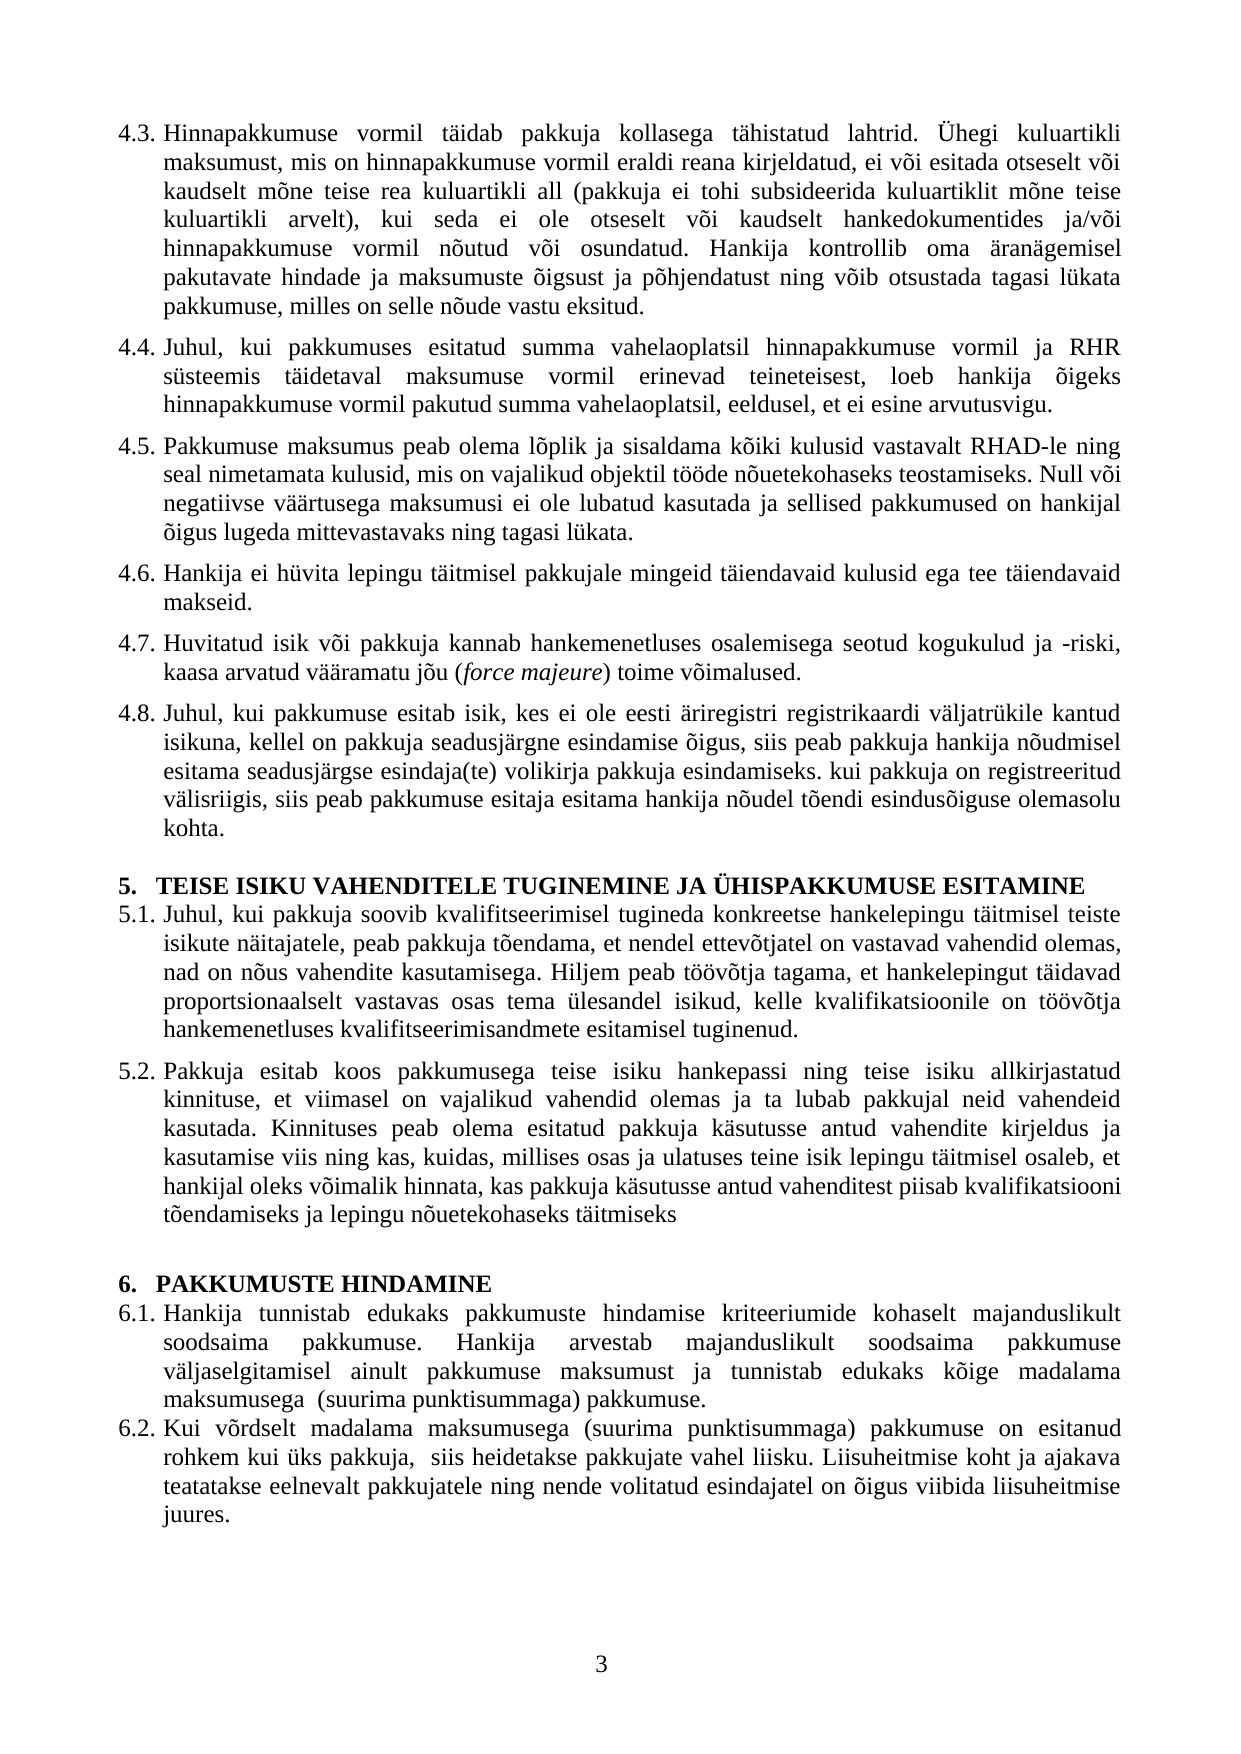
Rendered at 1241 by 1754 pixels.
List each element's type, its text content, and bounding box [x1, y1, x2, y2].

text Hankija tunnistab edukaks pakkumuste hindamise kriteeriumide kohaselt majanduslikult soodsaima pakkumuse. Hankija arvestab majanduslikult soodsaima pakkumuse väljaselgitamisel ainult pakkumuse maksumust ja tunnistab edukaks kõige madalama maksumusega (suurima punktisummaga) pakkumuse. [118, 1298, 1122, 1413]
list TEISE ISIKU VAHENDITELE TUGINEMINE JA ÜHISPAKKUMUSE ESITAMINE [118, 871, 1122, 899]
text Pakkumuse maksumus peab olema lõplik ja sisaldama kõiki kulusid vastavalt RHAD-le ning seal nimetamata kulusid, mis on vajalikud objektil tööde nõuetekohaseks teostamiseks. Null või negatiivse väärtusega maksumusi ei ole lubatud kasutada ja sellised pakkumused on hankijal õigus lugeda mittevastavaks ning tagasi lükata. [118, 431, 1122, 546]
list PAKKUMUSTE HINDAMINE [118, 1269, 1122, 1298]
text Juhul, kui pakkumuses esitatud summa vahelaoplatsil hinnapakkumuse vormil ja RHR süsteemis täidetaval maksumuse vormil erinevad teineteisest, loeb hankija õigeks hinnapakkumuse vormil pakutud summa vahelaoplatsil, eeldusel, et ei esine arvutusvigu. [118, 332, 1122, 418]
text Hankija ei hüvita lepingu täitmisel pakkujale mingeid täiendavaid kulusid ega tee täiendavaid makseid. [118, 558, 1122, 616]
text Hinnapakkumuse vormil täidab pakkuja kollasega tähistatud lahtrid. Ühegi kuluartikli maksumust, mis on hinnapakkumuse vormil eraldi reana kirjeldatud, ei või esitada otseselt või kaudselt mõne teise rea kuluartikli all (pakkuja ei tohi subsideerida kuluartiklit mõne teise kuluartikli arvelt), kui seda ei ole otseselt või kaudselt hankedokumentides ja/või hinnapakkumuse vormil nõutud või osundatud. Hankija kontrollib oma äranägemisel pakutavate hindade ja maksumuste õigsust ja põhjendatust ning võib otsustada tagasi lükata pakkumuse, milles on selle nõude vastu eksitud. [118, 118, 1122, 319]
text Juhul, kui pakkuja soovib kvalifitseerimisel tugineda konkreetse hankelepingu täitmisel teiste isikute näitajatele, peab pakkuja tõendama, et nendel ettevõtjatel on vastavad vahendid olemas, nad on nõus vahendite kasutamisega. Hiljem peab töövõtja tagama, et hankelepingut täidavad proportsionaalselt vastavas osas tema ülesandel isikud, kelle kvalifikatsioonile on töövõtja hankemenetluses kvalifitseerimisandmete esitamisel tuginenud. [118, 899, 1122, 1043]
text Kui võrdselt madalama maksumusega (suurima punktisummaga) pakkumuse on esitanud rohkem kui üks pakkuja, siis heidetakse pakkujate vahel liisku. Liisuheitmise koht ja ajakava teatatakse eelnevalt pakkujatele ning nende volitatud esindajatel on õigus viibida liisuheitmise juures. [118, 1413, 1122, 1528]
text Pakkuja esitab koos pakkumusega teise isiku hankepassi ning teise isiku allkirjastatud kinnituse, et viimasel on vajalikud vahendid olemas ja ta lubab pakkujal neid vahendeid kasutada. Kinnituses peab olema esitatud pakkuja käsutusse antud vahendite kirjeldus ja kasutamise viis ning kas, kuidas, millises osas ja ulatuses teine isik lepingu täitmisel osaleb, et hankijal oleks võimalik hinnata, kas pakkuja käsutusse antud vahenditest piisab kvalifikatsiooni tõendamiseks ja lepingu nõuetekohaseks täitmiseks [118, 1056, 1122, 1228]
text Huvitatud isik või pakkuja kannab hankemenetluses osalemisega seotud kogukulud ja -riski, kaasa arvatud vääramatu jõu (force majeure) toime võimalused. [118, 628, 1122, 686]
text Juhul, kui pakkumuse esitab isik, kes ei ole eesti äriregistri registrikaardi väljatrükile kantud isikuna, kellel on pakkuja seadusjärgne esindamise õigus, siis peab pakkuja hankija nõudmisel esitama seadusjärgse esindaja(te) volikirja pakkuja esindamiseks. kui pakkuja on registreeritud välisriigis, siis peab pakkumuse esitaja esitama hankija nõudel tõendi esindusõiguse olemasolu kohta. [118, 698, 1122, 842]
